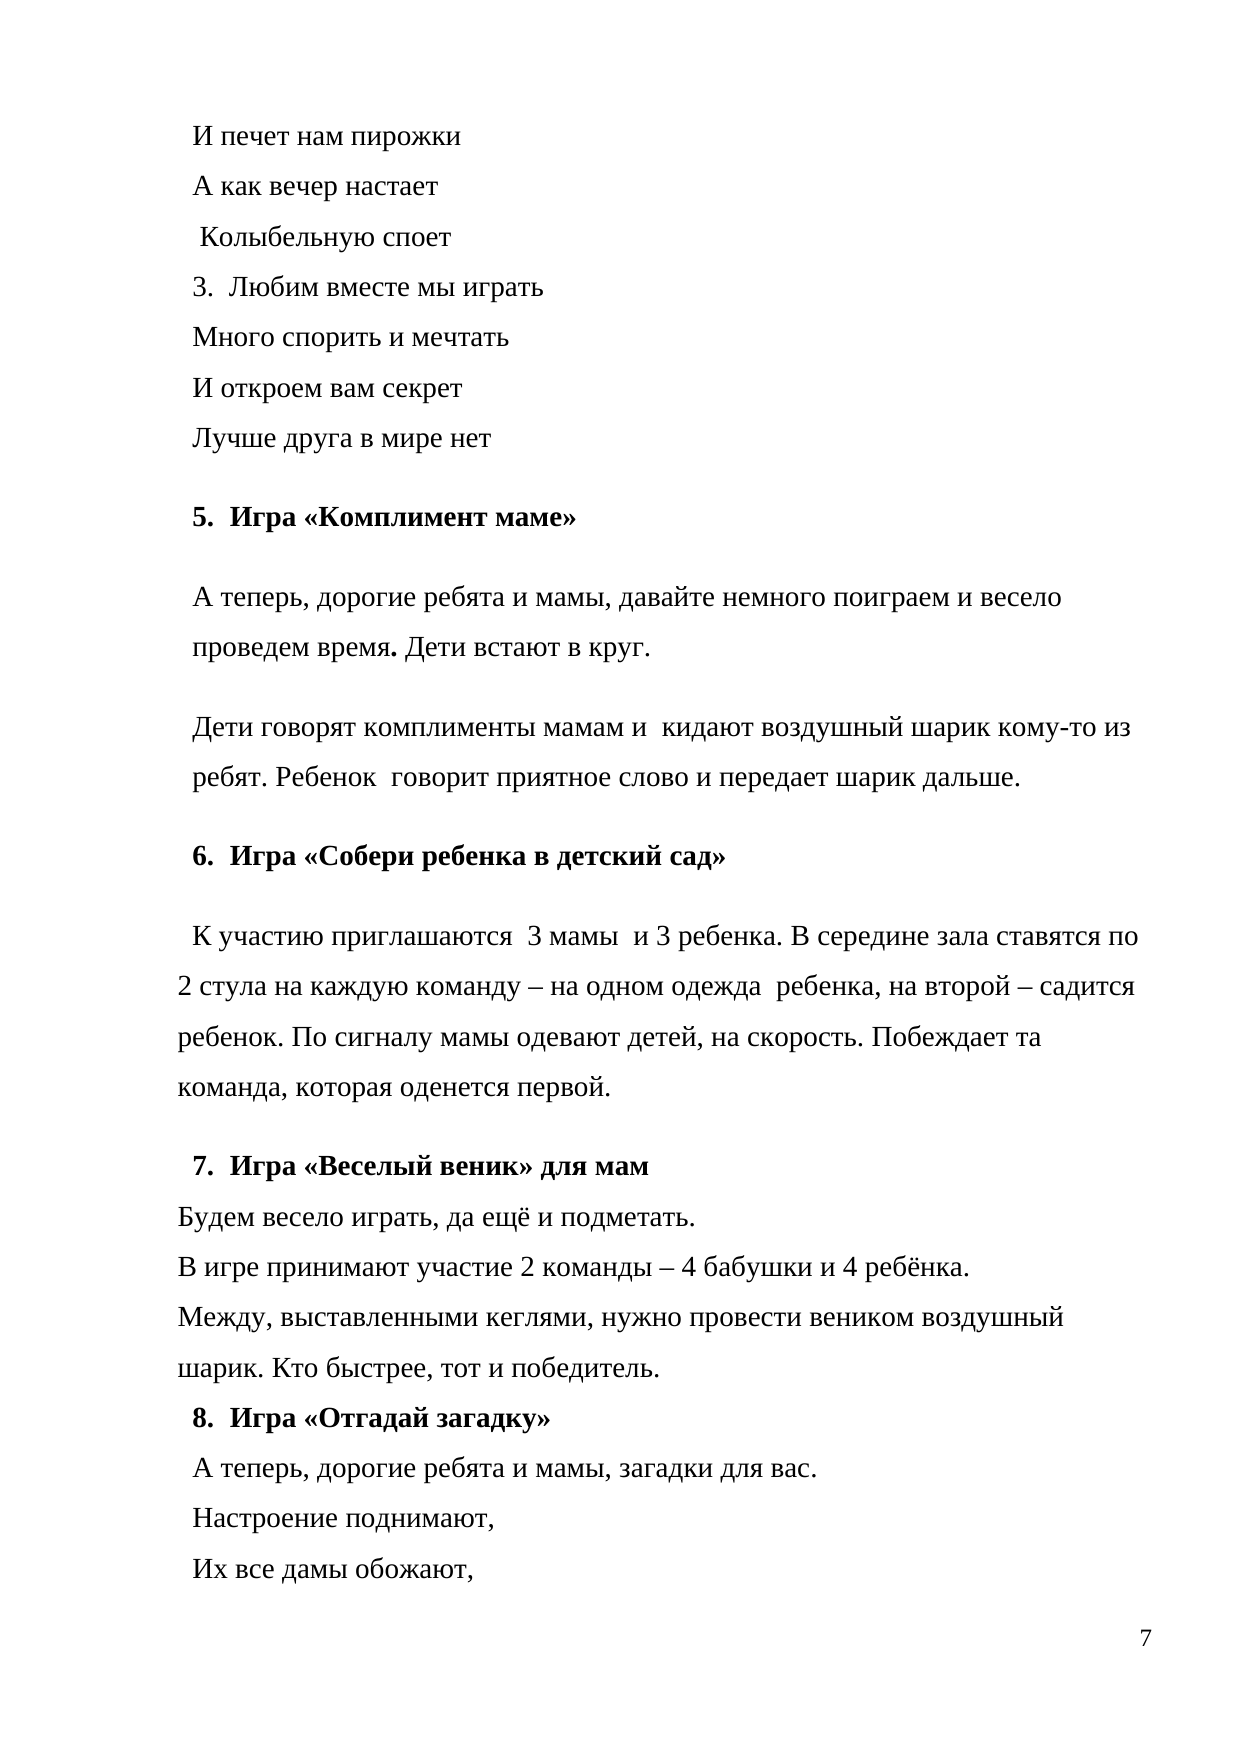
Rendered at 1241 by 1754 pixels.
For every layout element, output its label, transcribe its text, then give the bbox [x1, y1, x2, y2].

text Между, выставленными кеглями, нужно провести веником воздушный шарик. Кто быстрее, тот и победитель. [177, 1299, 1152, 1383]
text А как вечер настает [192, 168, 1152, 202]
list Игра «Комплимент маме» [192, 499, 1152, 533]
text А теперь, дорогие ребята и мамы, давайте немного поиграем и весело проведем время. Дети встают в круг. [192, 579, 1152, 663]
text И откроем вам секрет [192, 370, 1152, 403]
text А теперь, дорогие ребята и мамы, загадки для вас. [192, 1450, 1152, 1484]
text Дети говорят комплименты мамам и кидают воздушный шарик кому-то из ребят. Ребенок говорит приятное слово и передает шарик дальше. [192, 709, 1152, 793]
text Много спорить и мечтать [192, 319, 1152, 353]
text К участию приглашаются 3 мамы и 3 ребенка. В середине зала ставятся по 2 стула на каждую команду – на одном одежда ребенка, на второй – садится ребенок. По сигналу мамы одевают детей, на скорость. Побеждает та команда, которая оденется первой. [177, 918, 1152, 1102]
list Игра «Отгадай загадку» [192, 1400, 1152, 1433]
text Их все дамы обожают, [192, 1551, 1152, 1584]
text Лучше друга в мире нет [192, 420, 1152, 453]
list Игра «Веселый веник» для мам [192, 1148, 1152, 1182]
text В игре принимают участие 2 команды – 4 бабушки и 4 ребёнка. [177, 1249, 1152, 1283]
text И печет нам пирожки [192, 118, 1152, 152]
list Игра «Собери ребенка в детский сад» [192, 838, 1152, 872]
text Настроение поднимают, [192, 1501, 1152, 1534]
text 3. Любим вместе мы играть [192, 269, 1152, 303]
text Колыбельную споет [192, 219, 1152, 252]
text Будем весело играть, да ещё и подметать. [177, 1199, 1152, 1232]
